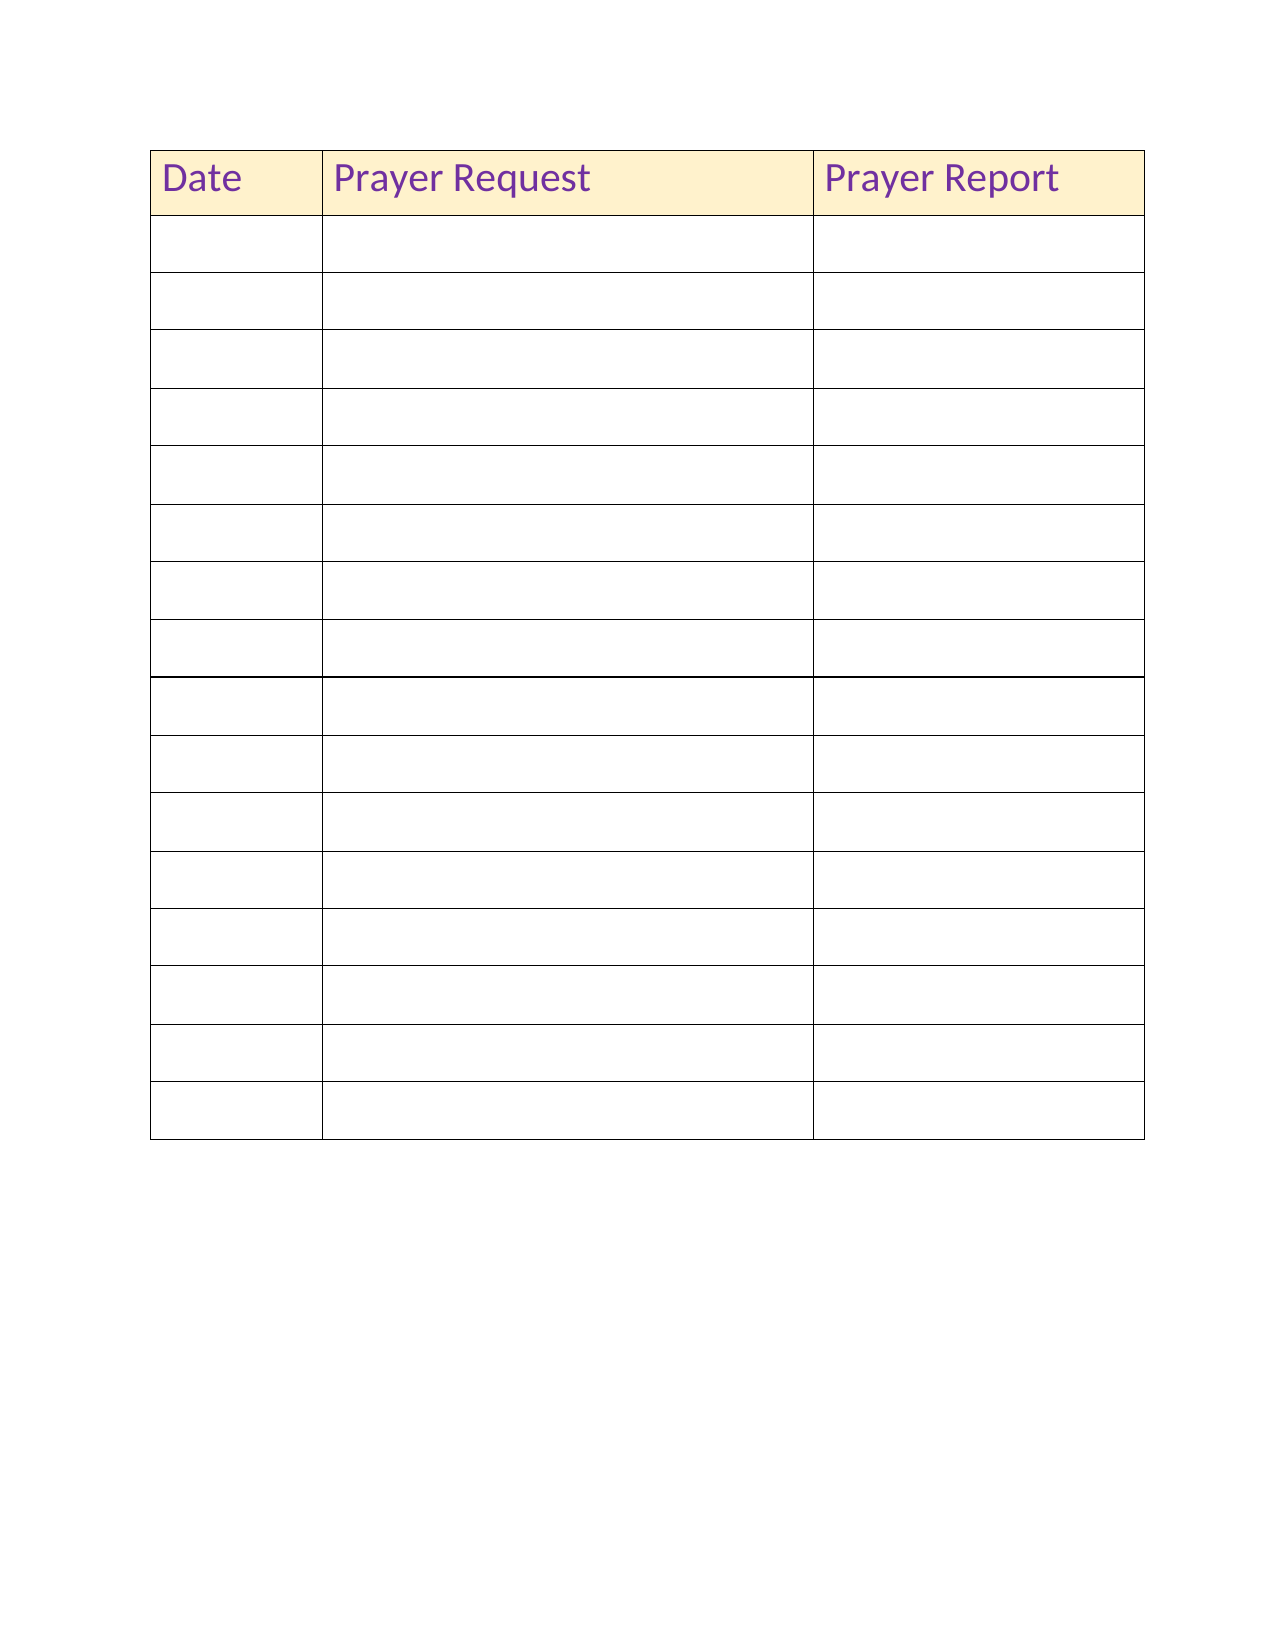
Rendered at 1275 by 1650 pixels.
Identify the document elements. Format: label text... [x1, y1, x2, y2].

table_cell [323, 793, 813, 851]
table_cell [814, 852, 1144, 908]
table_cell [151, 1082, 322, 1139]
table_cell [814, 1082, 1144, 1139]
table_cell [151, 620, 322, 676]
table_cell [151, 678, 322, 735]
table_cell [814, 273, 1144, 329]
table_header Prayer Request [323, 151, 813, 215]
table_cell [323, 852, 813, 908]
table_cell [151, 793, 322, 851]
table_cell [814, 793, 1144, 851]
table_cell [323, 273, 813, 329]
table_cell [151, 216, 322, 272]
table_cell [814, 562, 1144, 619]
table_cell [323, 505, 813, 561]
table_cell [323, 736, 813, 792]
table_cell [151, 330, 322, 388]
table_cell [814, 620, 1144, 676]
table_cell [151, 505, 322, 561]
table_cell [814, 389, 1144, 445]
table_cell [814, 330, 1144, 388]
table_cell [814, 1025, 1144, 1081]
table_cell [323, 678, 813, 735]
table_cell [323, 909, 813, 965]
table_cell [151, 562, 322, 619]
table_cell [323, 562, 813, 619]
table_cell [814, 678, 1144, 735]
table_cell [323, 330, 813, 388]
table_cell [323, 1025, 813, 1081]
table_cell [814, 736, 1144, 792]
table_header Date [151, 151, 322, 215]
table_cell [814, 909, 1144, 965]
table_cell [151, 273, 322, 329]
table_header Prayer Report [814, 151, 1144, 215]
table_cell [814, 966, 1144, 1023]
table_cell [323, 1082, 813, 1139]
table_cell [323, 966, 813, 1023]
table_cell [323, 216, 813, 272]
table_cell [151, 852, 322, 908]
table_cell [151, 389, 322, 445]
table_cell [151, 909, 322, 965]
table_cell [814, 446, 1144, 503]
table_cell [323, 446, 813, 503]
table_cell [151, 1025, 322, 1081]
table_cell [323, 620, 813, 676]
table_cell [151, 736, 322, 792]
table_cell [151, 966, 322, 1023]
table_cell [323, 389, 813, 445]
table_cell [814, 216, 1144, 272]
table_cell [814, 505, 1144, 561]
table_cell [151, 446, 322, 503]
